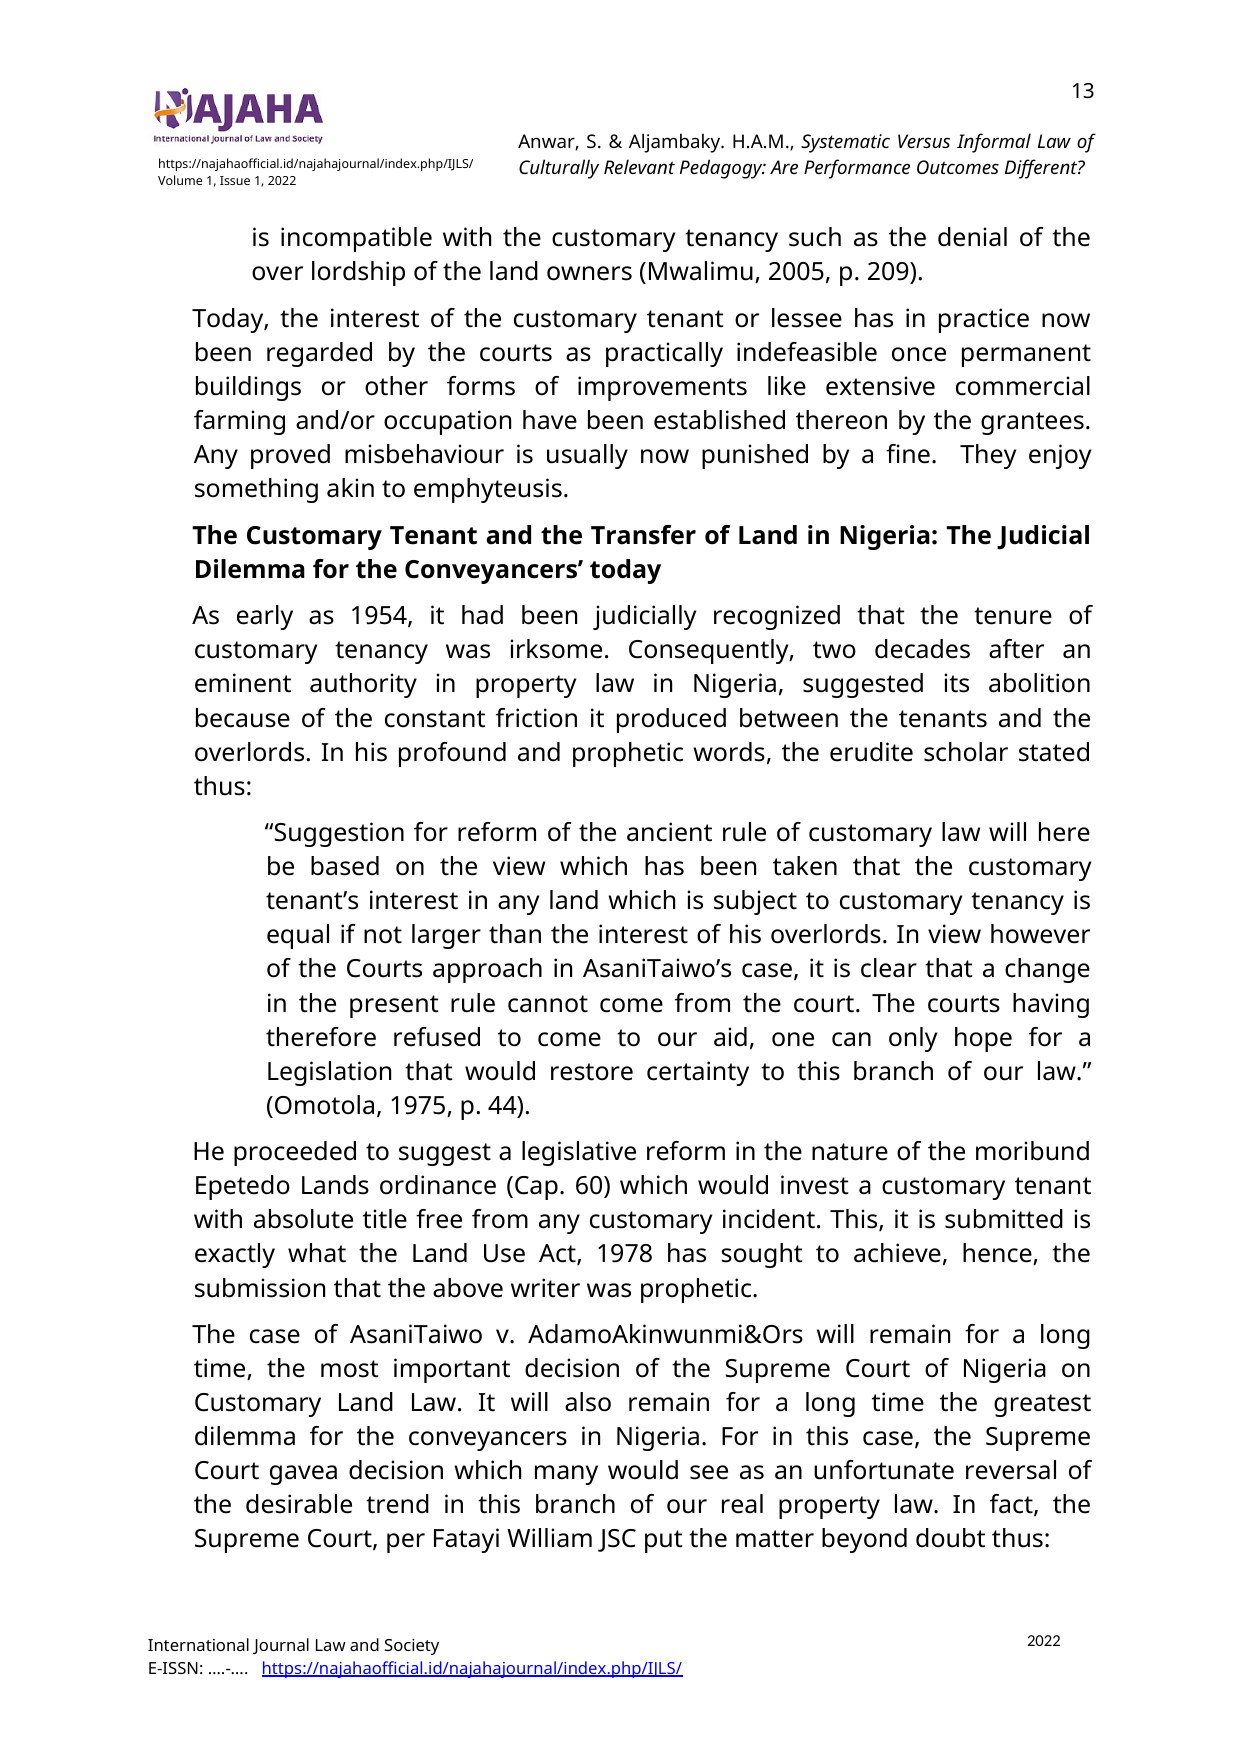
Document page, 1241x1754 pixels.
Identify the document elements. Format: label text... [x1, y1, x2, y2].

text He proceeded to suggest a legislative reform in the nature of the moribund Epetedo Lands ordinance (Cap. 60) which would invest a customary tenant with absolute title free from any customary incident. This, it is submitted is exactly what the Land Use Act, 1978 has sought to achieve, hence, the submission that the above writer was prophetic. [192, 1134, 1093, 1304]
text The Customary Tenant and the Transfer of Land in Nigeria: The Judicial Dilemma for the Conveyancers’ today [192, 517, 1093, 586]
text The case of AsaniTaiwo v. AdamoAkinwunmi&Ors will remain for a long time, the most important decision of the Supreme Court of Nigeria on Customary Land Law. It will also remain for a long time the greatest dilemma for the conveyancers in Nigeria. For in this case, the Supreme Court gavea decision which many would see as an unfortunate reversal of the desirable trend in this branch of our real property law. In fact, the Supreme Court, per Fatayi William JSC put the matter beyond doubt thus: [192, 1317, 1093, 1555]
text As early as 1954, it had been judicially recognized that the tenure of customary tenancy was irksome. Consequently, two decades after an eminent authority in property law in Nigeria, suggested its abolition because of the constant friction it produced between the tenants and the overlords. In his profound and prophetic words, the erudite scholar stated thus: [192, 598, 1093, 802]
text “Suggestion for reform of the ancient rule of customary law will here be based on the view which has been taken that the customary tenant’s interest in any land which is subject to customary tenancy is equal if not larger than the interest of his overlords. In view however of the Courts approach in AsaniTaiwo’s case, it is clear that a change in the present rule cannot come from the court. The courts having therefore refused to come to our aid, one can only hope for a Legislation that would restore certainty to this branch of our law.” (Omotola, 1975, p. 44). [264, 815, 1093, 1121]
text Today, the interest of the customary tenant or lessee has in practice now been regarded by the courts as practically indefeasible once permanent buildings or other forms of improvements like extensive commercial farming and/or occupation have been established thereon by the grantees. Any proved misbehaviour is usually now punished by a fine. They enjoy something akin to emphyteusis. [192, 301, 1093, 505]
picture [147, 75, 328, 158]
